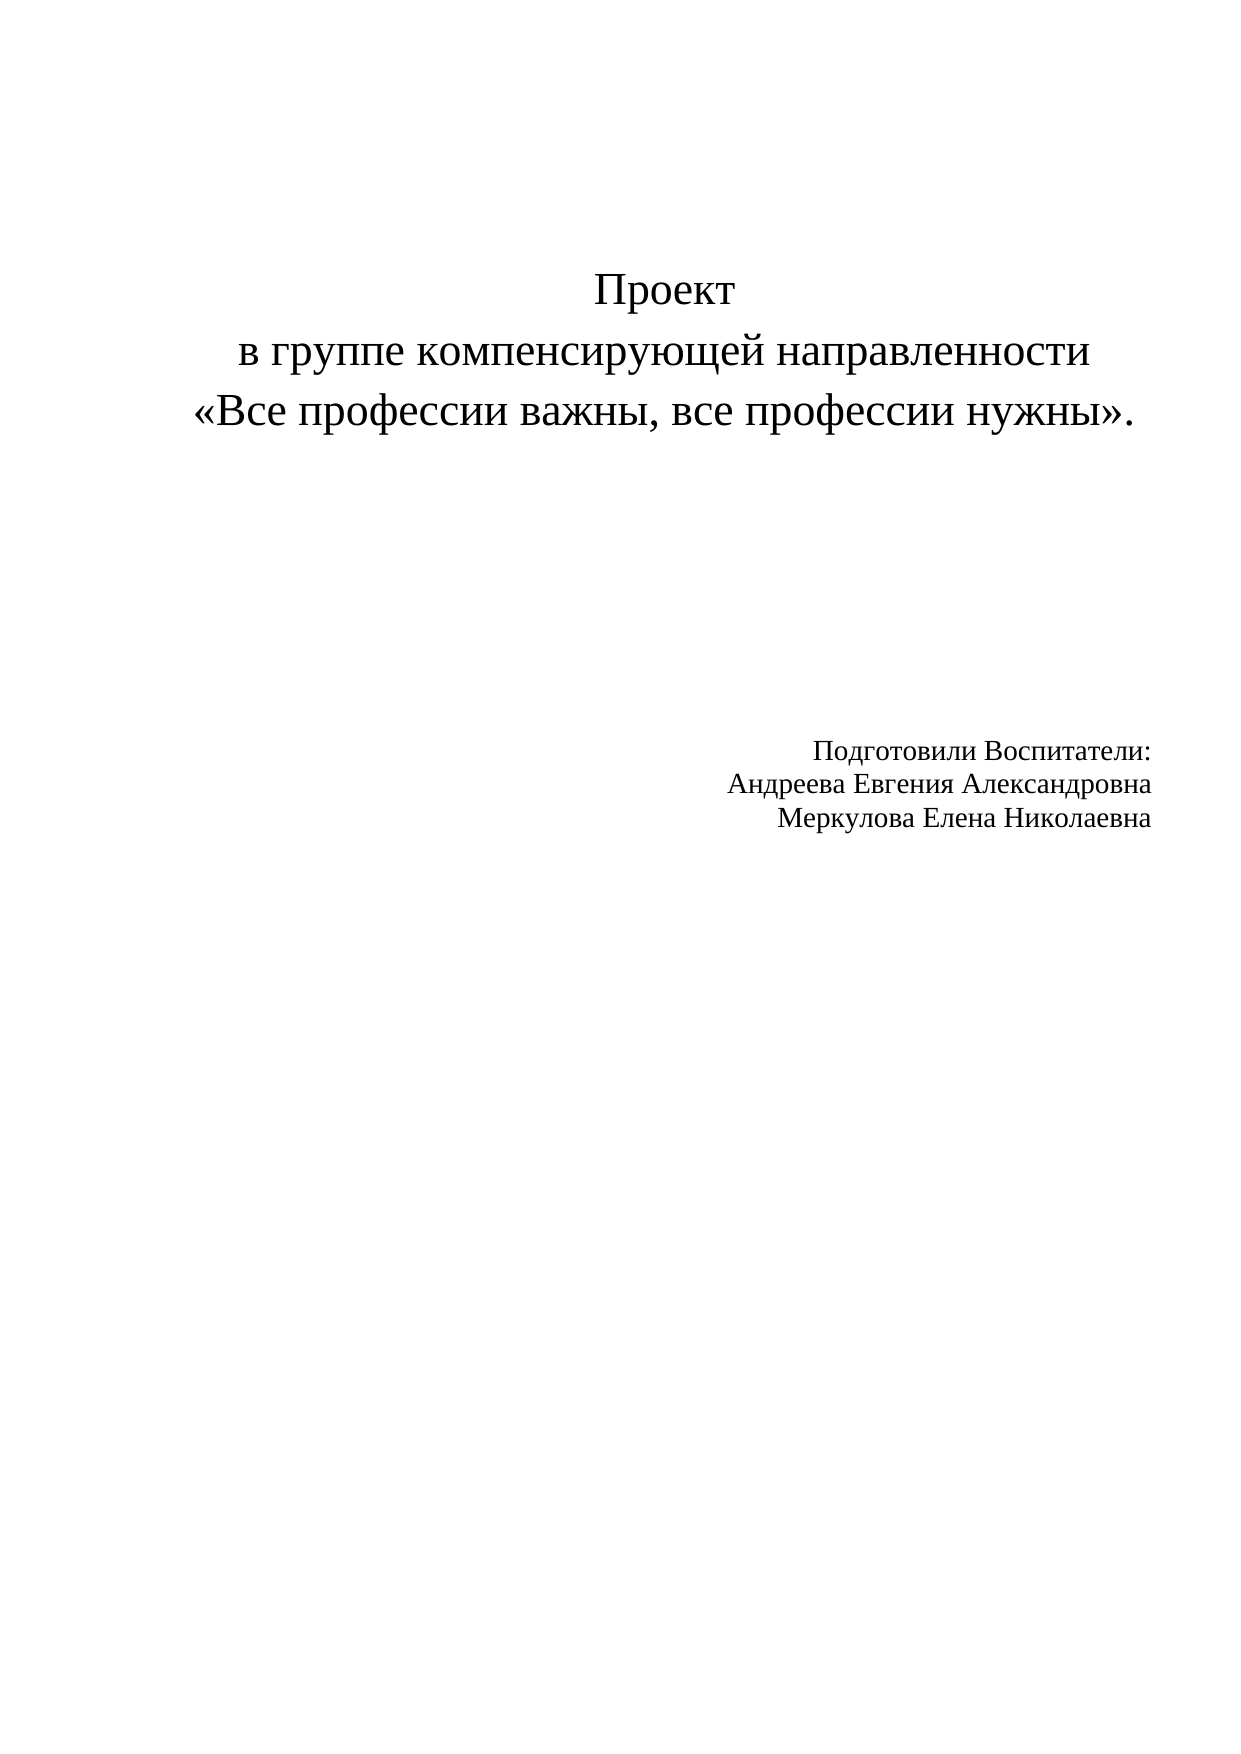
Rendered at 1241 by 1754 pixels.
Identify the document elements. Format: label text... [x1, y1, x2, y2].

text Андреева Евгения Александровна [177, 767, 1152, 800]
text Меркулова Елена Николаевна [177, 800, 1152, 834]
text Проект [177, 262, 1152, 314]
text Подготовили Воспитатели: [177, 733, 1152, 767]
text «Все профессии важны, все профессии нужны». [177, 383, 1152, 436]
text в группе компенсирующей направленности [177, 322, 1152, 375]
